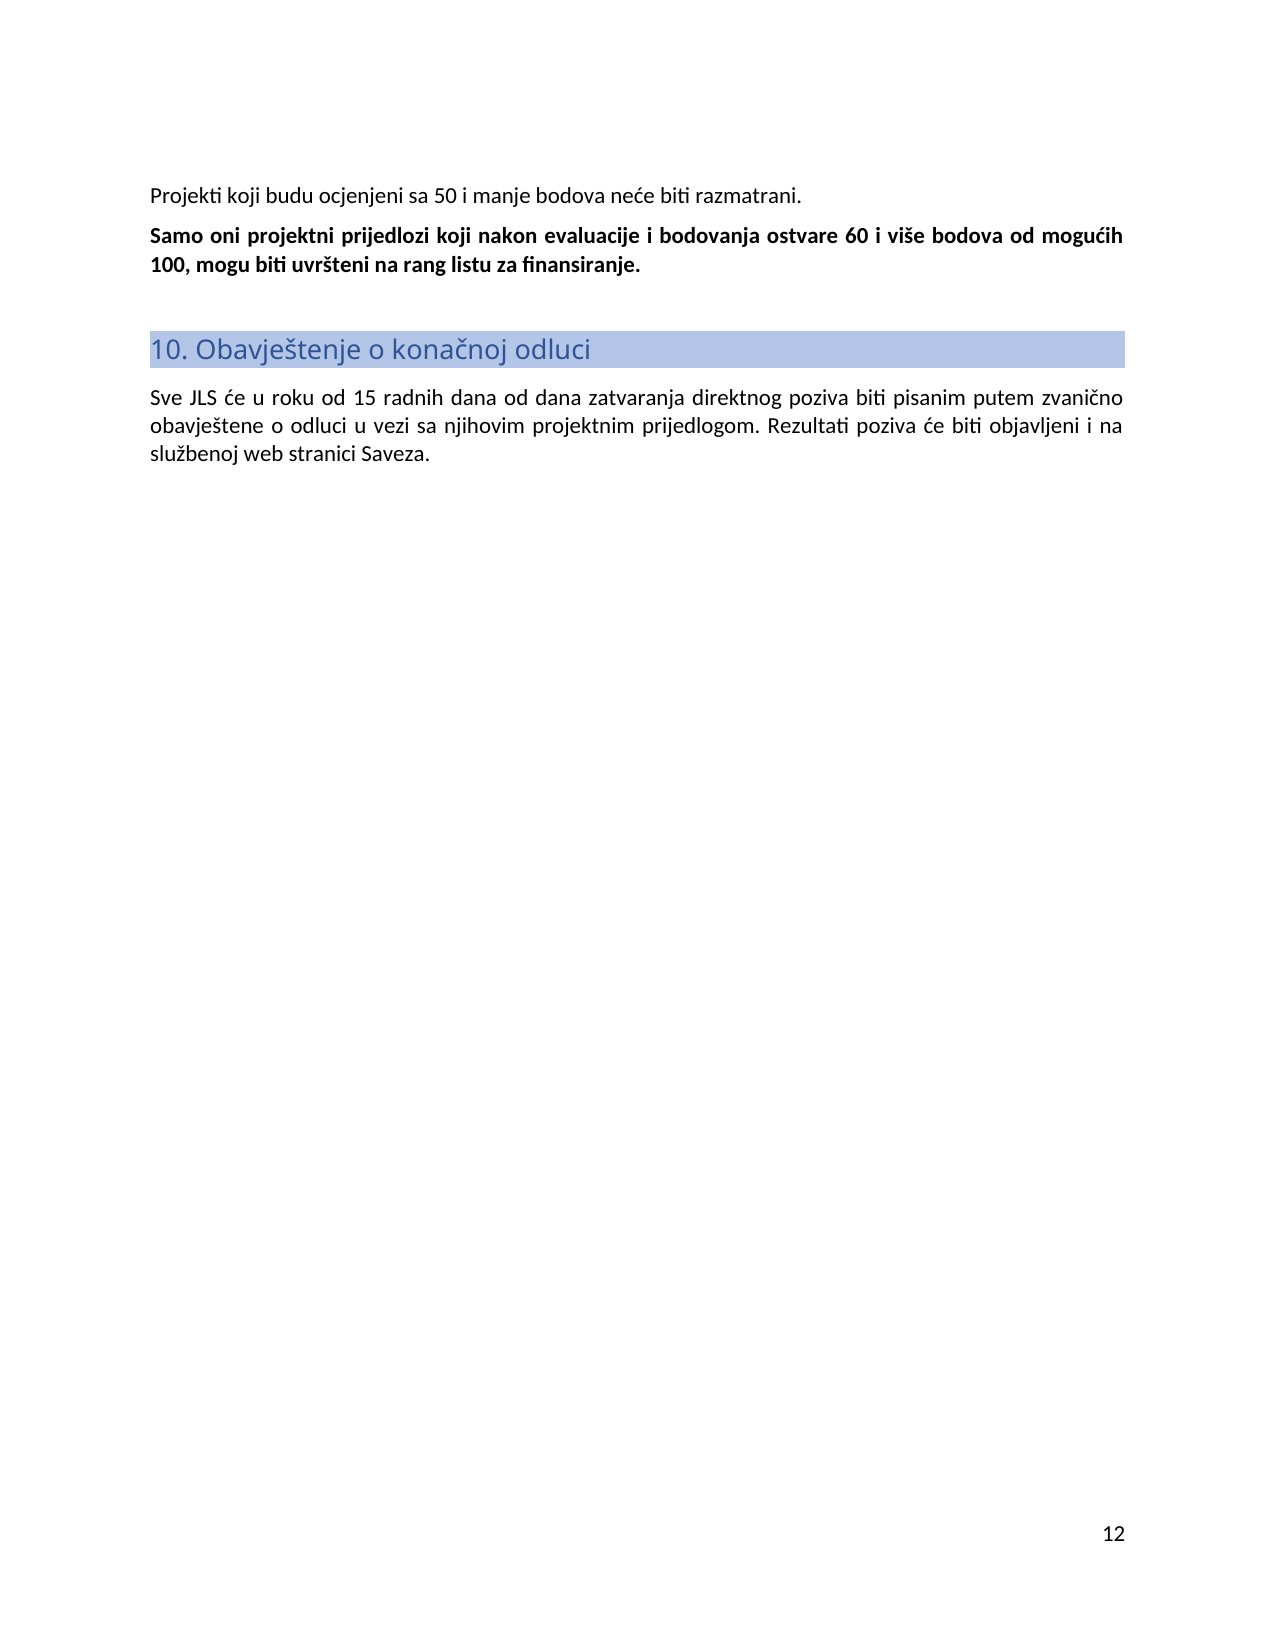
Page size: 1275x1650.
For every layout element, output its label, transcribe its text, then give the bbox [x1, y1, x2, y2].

text Samo oni projektni prijedlozi koji nakon evaluacije i bodovanja ostvare 60 i više bodova od mogućih 100, mogu biti uvršteni na rang listu za finansiranje. [150, 222, 1125, 278]
subtitle 10. Obavještenje o konačnoj odluci [150, 331, 1125, 368]
text Projekti koji budu ocjenjeni sa 50 i manje bodova neće biti razmatrani. [150, 181, 1125, 209]
text Sve JLS će u roku od 15 radnih dana od dana zatvaranja direktnog poziva biti pisanim putem zvanično obavještene o odluci u vezi sa njihovim projektnim prijedlogom. Rezultati poziva će biti objavljeni i na službenoj web stranici Saveza. [150, 383, 1125, 467]
